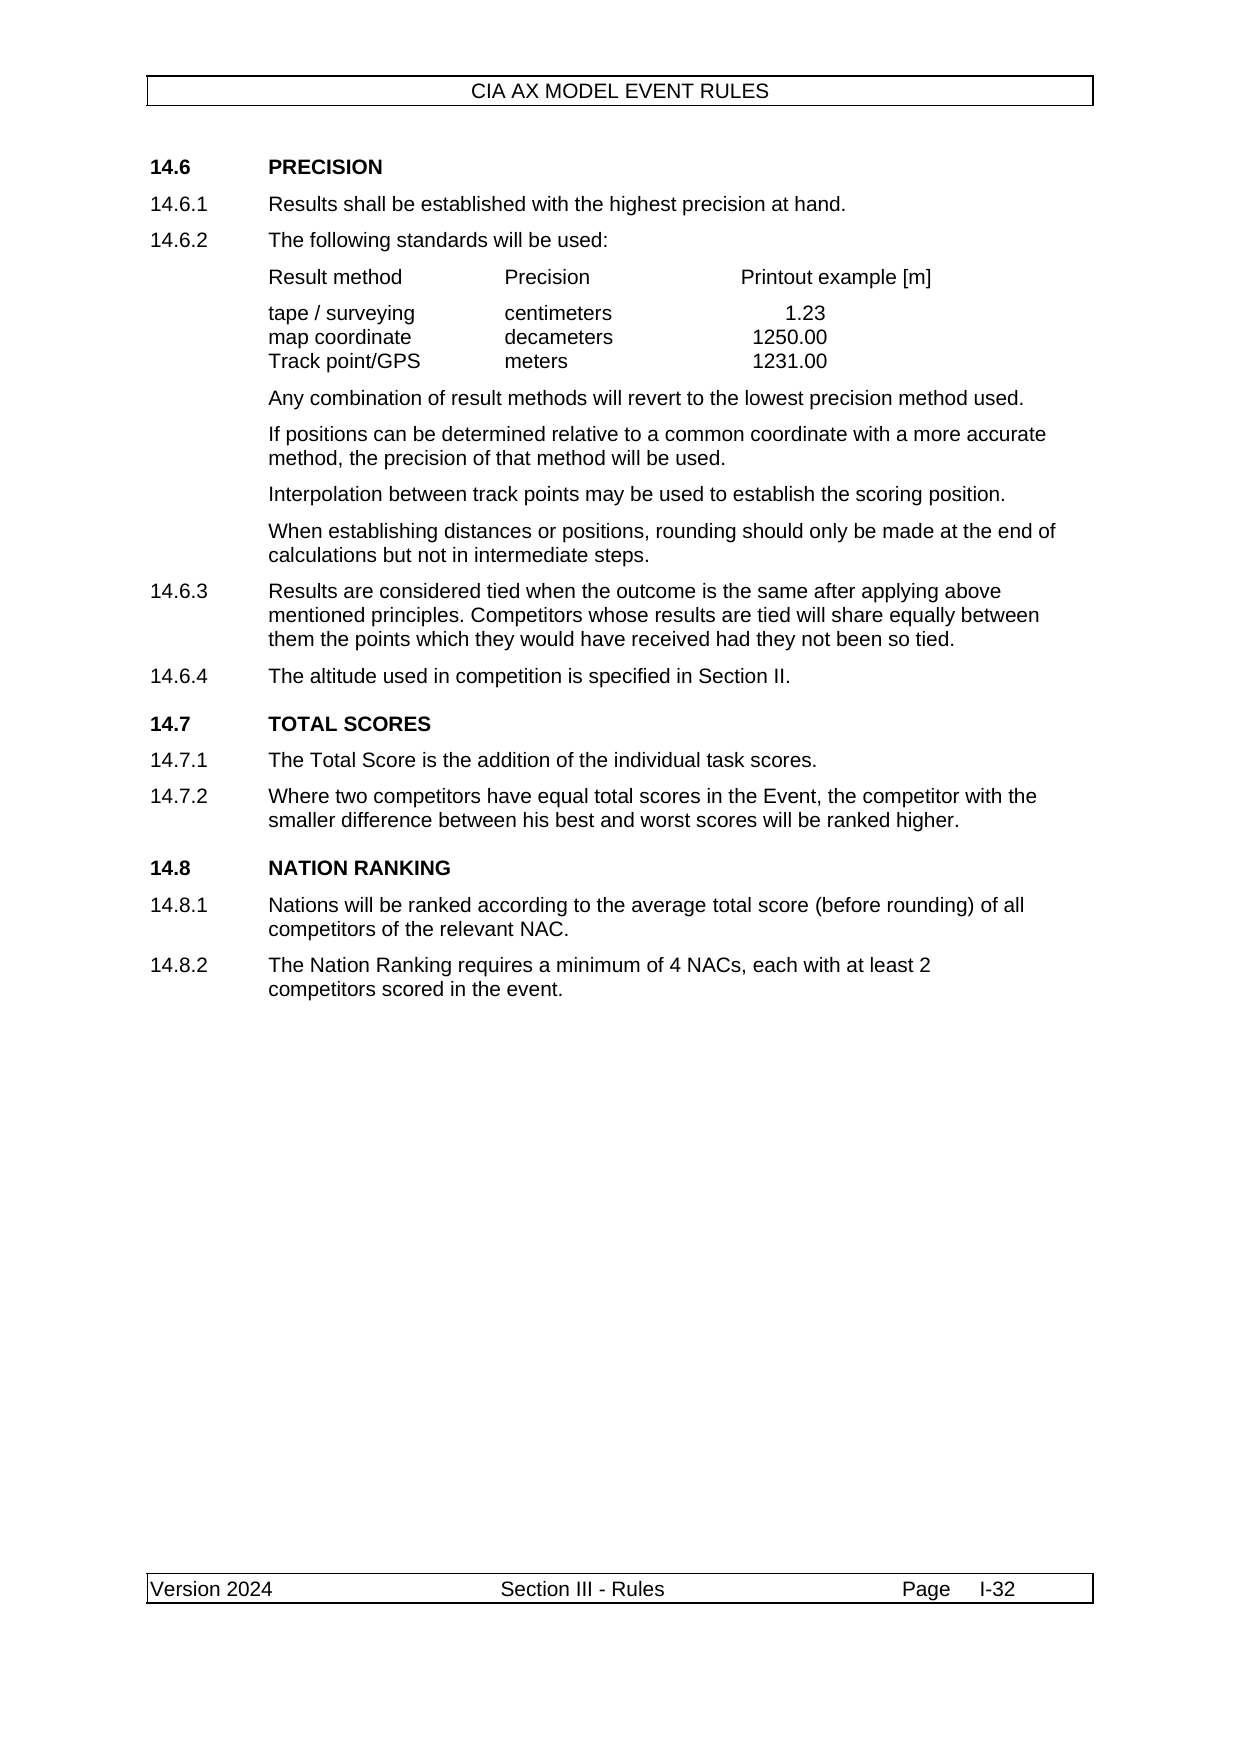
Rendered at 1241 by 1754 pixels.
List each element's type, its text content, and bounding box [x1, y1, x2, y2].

text Result method Precision Printout example [m] [268, 264, 1090, 288]
text 14.7.1 The Total Score is the addition of the individual task scores. [150, 748, 1090, 772]
text Any combination of result methods will revert to the lowest precision method used. [268, 385, 1090, 409]
subtitle 14.6 PRECISION [150, 155, 1090, 179]
text Interpolation between track points may be used to establish the scoring position. [268, 482, 1090, 506]
subtitle 14.8 NATION RANKING [150, 856, 1090, 880]
text 14.6.2 The following standards will be used: [150, 228, 1090, 252]
text 14.8.2 The Nation Ranking requires a minimum of 4 NACs, each with at least 2 competitors scored in the event. [150, 953, 1090, 1001]
text 14.7.2 Where two competitors have equal total scores in the Event, the competitor with the smaller difference between his best and worst scores will be ranked higher. [150, 784, 1090, 832]
text 14.8.1 Nations will be ranked according to the average total score (before rounding) of all competitors of the relevant NAC. [150, 893, 1090, 941]
text 14.6.4 The altitude used in competition is specified in Section II. [150, 663, 1090, 687]
text 14.6.1 Results shall be established with the highest precision at hand. [150, 192, 1090, 216]
text map coordinate decameters 1250.00 Track point/GPS meters 1231.00 [268, 325, 1090, 373]
text 14.6.3 Results are considered tied when the outcome is the same after applying above mentioned principles. Competitors whose results are tied will share equally between them the points which they would have received had they not been so tied. [150, 579, 1090, 651]
subtitle 14.7 TOTAL SCORES [150, 711, 1090, 735]
text If positions can be determined relative to a common coordinate with a more accurate method, the precision of that method will be used. [268, 422, 1090, 470]
text tape / surveying centimeters 1.23 [268, 301, 1090, 325]
text When establishing distances or positions, rounding should only be made at the end of calculations but not in intermediate steps. [268, 519, 1090, 567]
